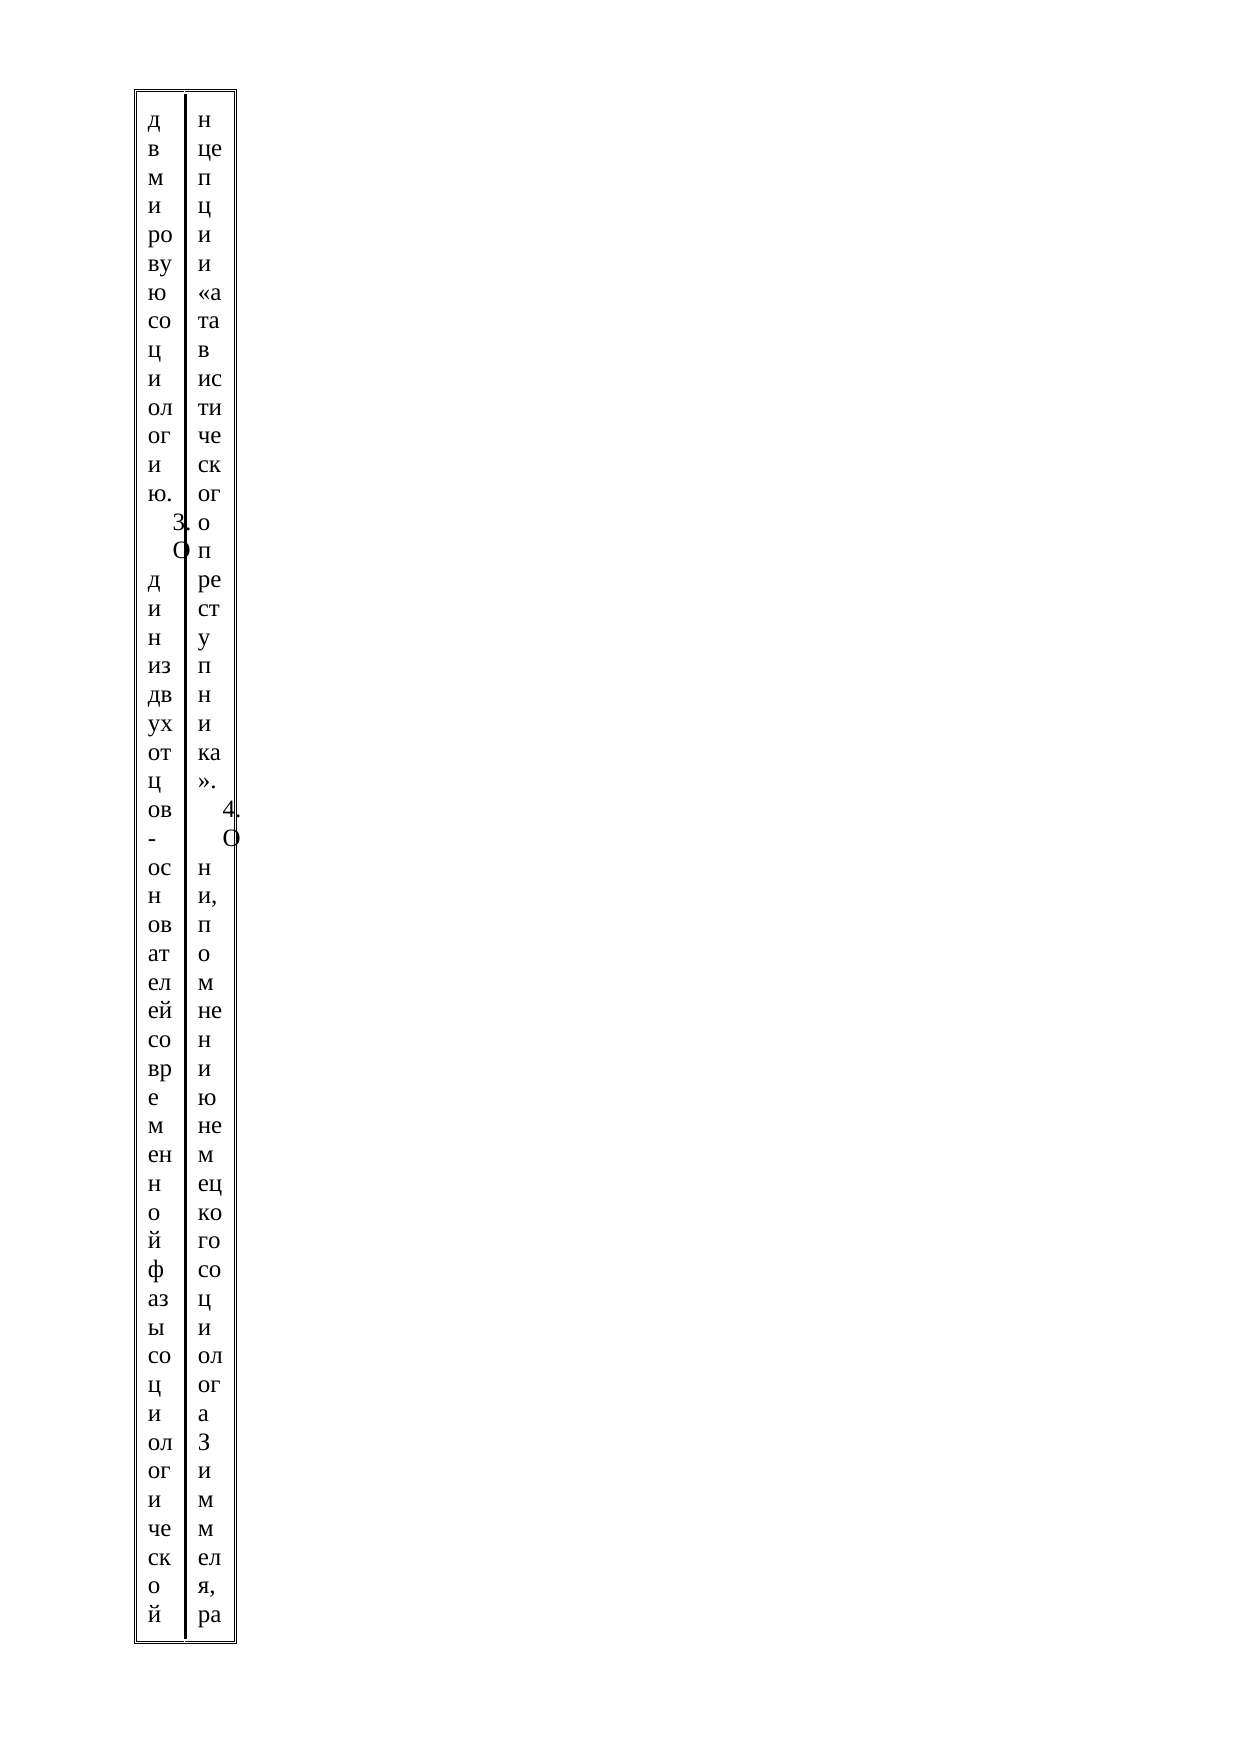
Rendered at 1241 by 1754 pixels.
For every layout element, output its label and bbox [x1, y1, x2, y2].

table_cell [185, 92, 234, 1641]
table_cell [137, 90, 185, 1641]
